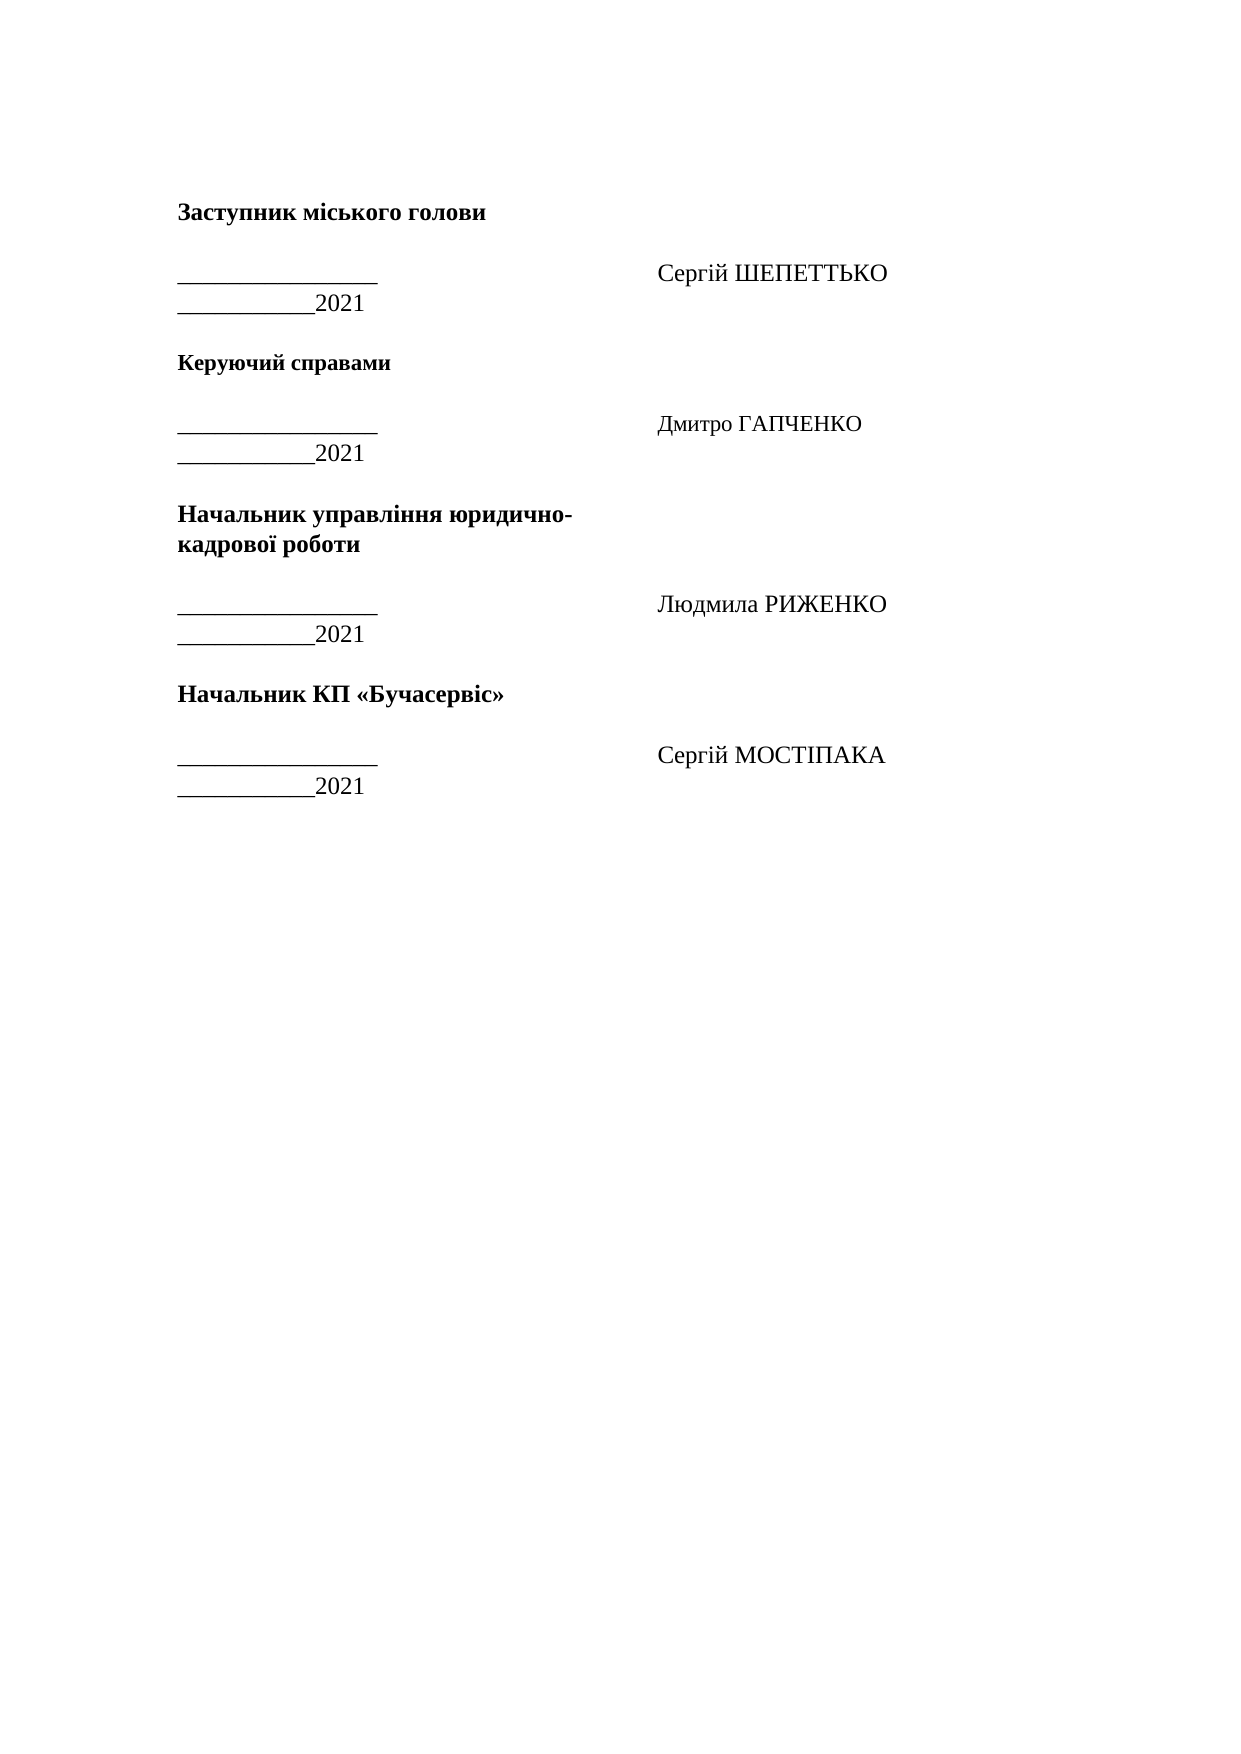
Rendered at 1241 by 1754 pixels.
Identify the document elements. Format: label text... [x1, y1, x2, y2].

table_header Сергій ШЕПЕТТЬКО [646, 197, 1022, 349]
table_cell Начальник КП «Бучасервіс» ________________ ___________2021 [166, 680, 646, 832]
table_cell Людмила РИЖЕНКО [646, 499, 1022, 679]
table_cell Начальник управління юридично-кадрової роботи ________________ ___________2021 [166, 499, 646, 679]
table_cell Керуючий справами ________________ ___________2021 [166, 349, 646, 499]
table_cell Дмитро ГАПЧЕНКО [646, 349, 1022, 499]
table_cell Сергій МОСТІПАКА [646, 680, 1022, 832]
table_header Заступник міського голови ________________ ___________2021 [166, 197, 646, 349]
